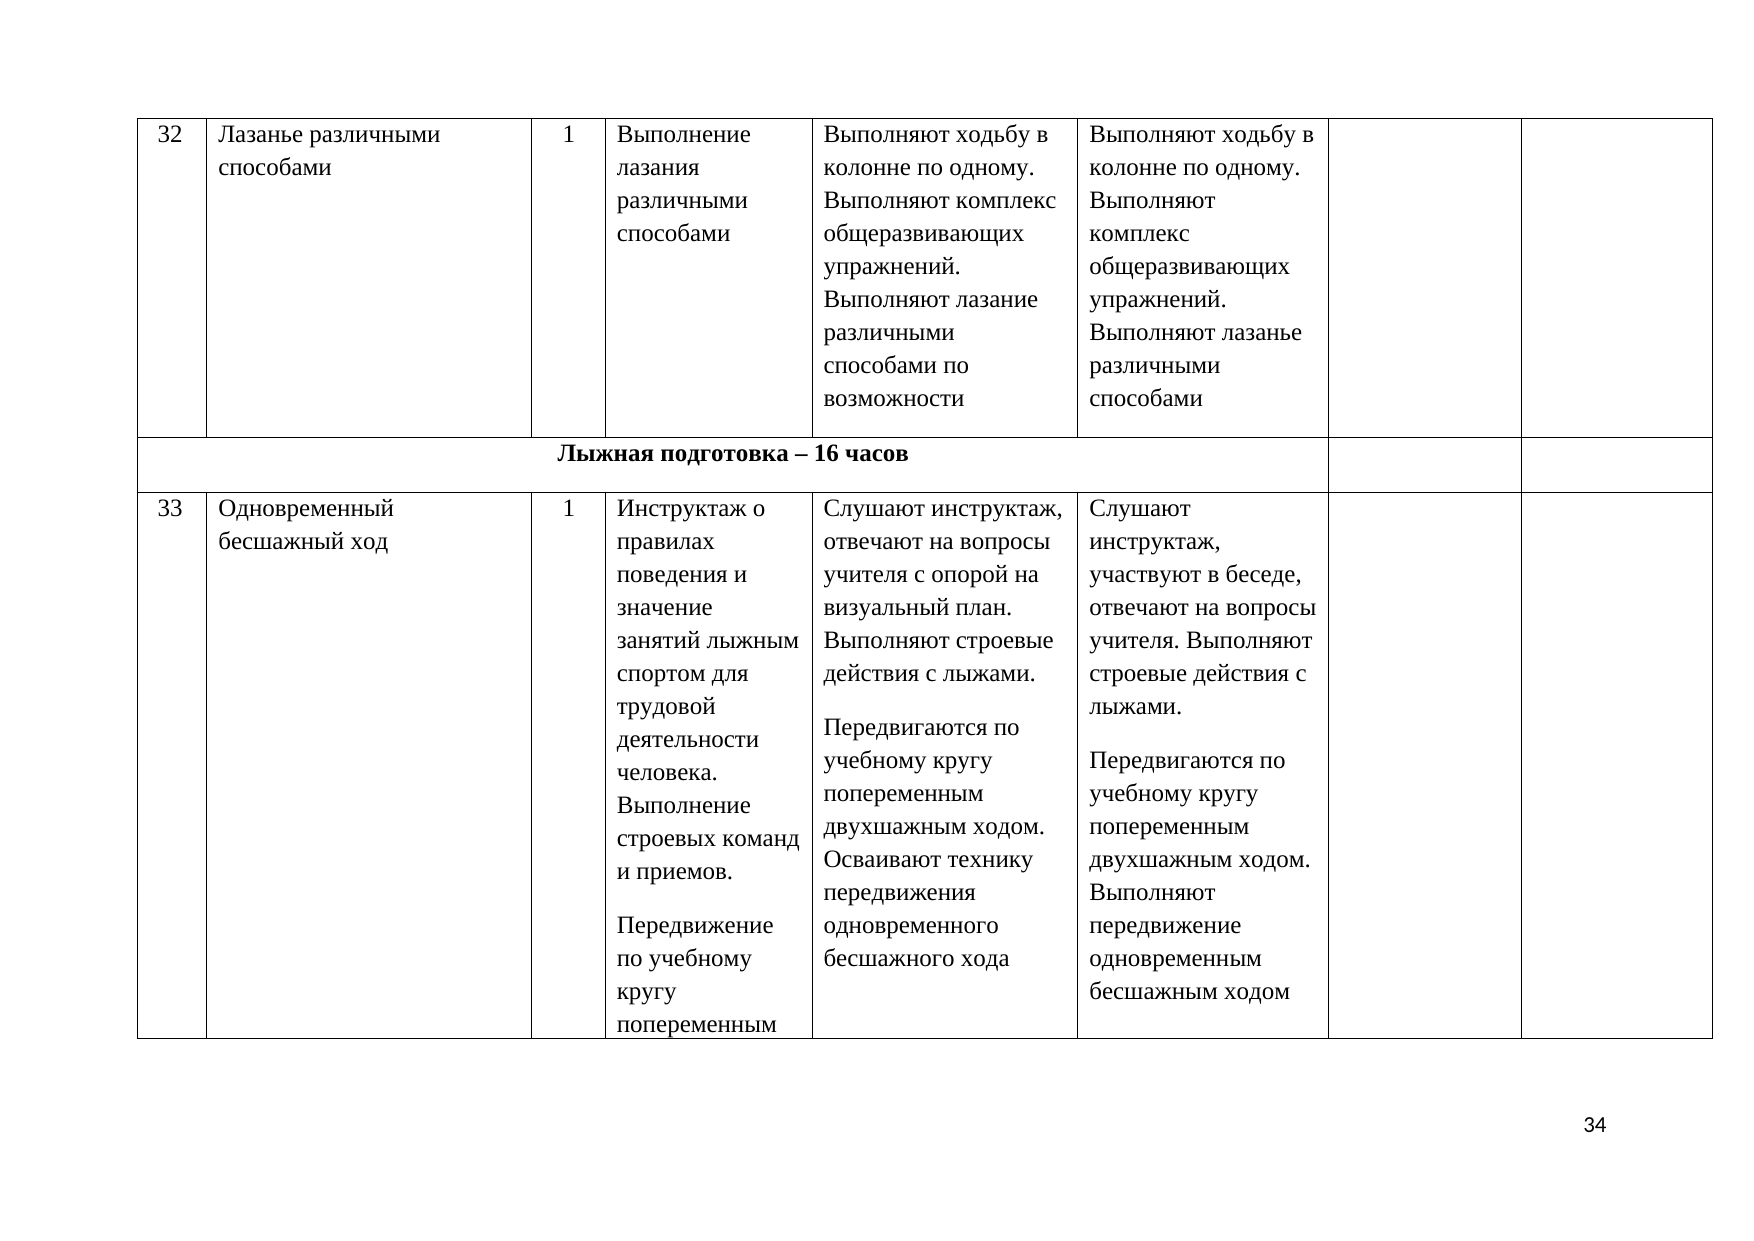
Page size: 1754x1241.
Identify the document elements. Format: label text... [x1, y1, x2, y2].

table_cell Лыжная подготовка – 16 часов [138, 438, 1328, 492]
table_cell Лазанье различными способами [207, 119, 531, 437]
table_cell Выполнение лазания различными способами [606, 119, 812, 437]
table_cell [1522, 119, 1712, 437]
table_cell 33 [138, 493, 206, 1038]
table_cell 1 [532, 119, 605, 437]
table_cell [1522, 493, 1712, 1038]
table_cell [813, 493, 1077, 1038]
table_cell Выполняют ходьбу в колонне по одному. Выполняют комплекс общеразвивающих упражнений. Выполняют лазанье различными способами [1078, 119, 1328, 437]
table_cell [606, 493, 812, 1038]
table_cell [1329, 438, 1521, 492]
table_cell Выполняют ходьбу в колонне по одному. Выполняют комплекс общеразвивающих упражнений. Выполняют лазание различными способами по возможности [813, 119, 1077, 437]
table_cell [1329, 119, 1521, 437]
table_cell 1 [532, 493, 605, 1038]
table_cell [1522, 438, 1712, 492]
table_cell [207, 493, 531, 1038]
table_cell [1078, 493, 1328, 1038]
table_cell [1329, 493, 1521, 1038]
table_cell 32 [138, 119, 206, 437]
